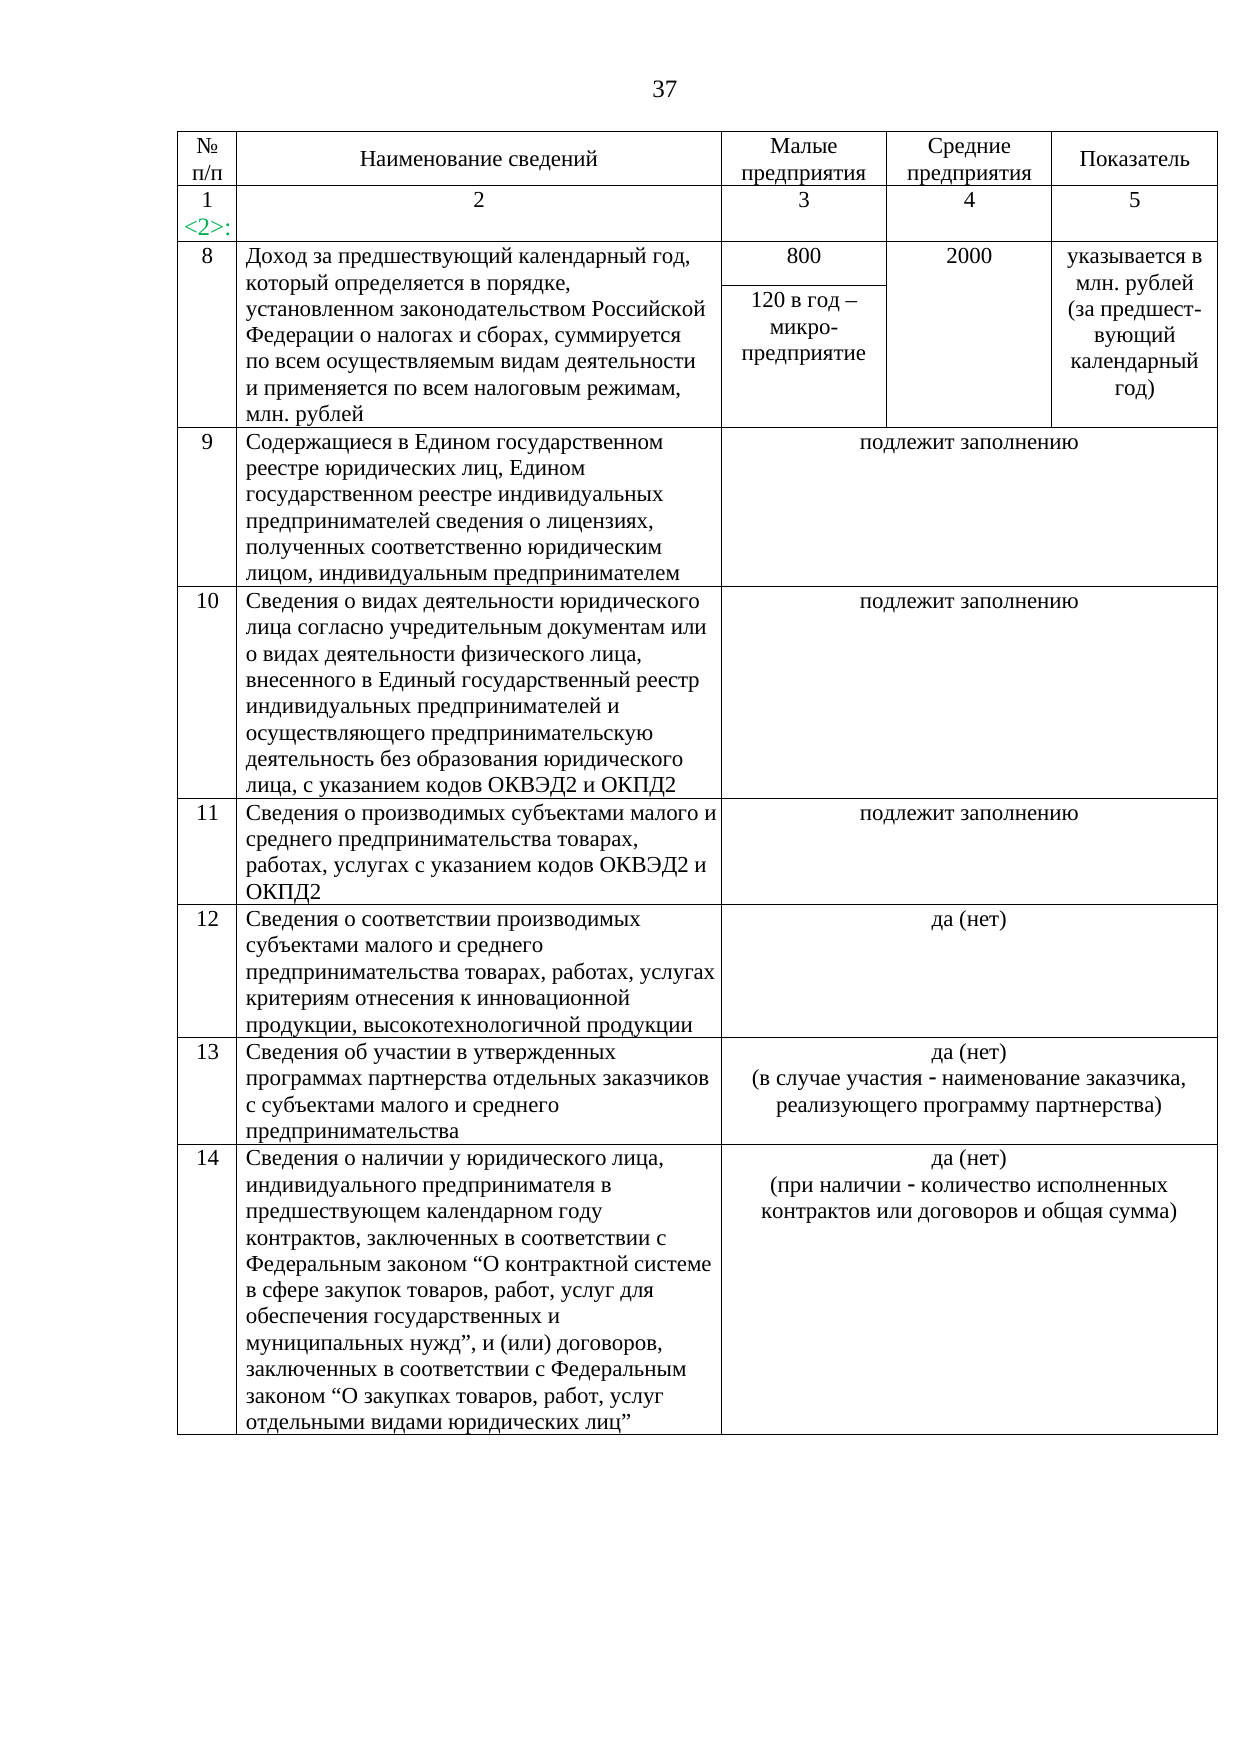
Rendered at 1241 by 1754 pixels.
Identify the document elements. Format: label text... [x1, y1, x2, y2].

table_cell 12 [178, 905, 236, 1037]
table_cell 800 [722, 242, 886, 285]
table_cell да (нет) (в случае участия наименование заказчика, реализующего программу партнерства) [722, 1038, 1217, 1143]
table_cell 11 [178, 799, 236, 904]
table_cell 2000 [887, 242, 1051, 427]
table_header № п/п [178, 132, 236, 185]
table_cell подлежит заполнению [722, 799, 1217, 904]
table_cell 8 [178, 242, 236, 427]
table_cell 13 [178, 1038, 236, 1143]
table_cell Содержащиеся в Едином государственном реестре юридических лиц, Едином государственном реестре индивидуальных предпринимателей сведения о лицензиях, полученных соответственно юридическим лицом, индивидуальным предпринимателем [237, 428, 721, 586]
table_cell Сведения о наличии у юридического лица, индивидуального предпринимателя в предшествующем календарном году контрактов, заключенных в соответствии с Федеральным законом “О контрактной системе в сфере закупок товаров, работ, услуг для обеспечения государственных и муниципальных нужд”, и (или) договоров, заключенных в соответствии с Федеральным законом “О закупках товаров, работ, услуг отдельными видами юридических лиц” [237, 1145, 721, 1434]
table_cell да (нет) [722, 905, 1217, 1037]
table_cell Сведения о производимых субъектами малого и среднего предпринимательства товарах, работах, услугах с указанием кодов ОКВЭД2 и ОКПД2 [237, 799, 721, 904]
table_cell Сведения о соответствии производимых субъектами малого и среднего предпринимательства товарах, работах, услугах критериям отнесения к инновационной продукции, высокотехнологичной продукции [237, 905, 721, 1037]
table_header Средние предприятия [887, 132, 1051, 185]
table_header Показатель [1052, 132, 1217, 185]
table_cell 9 [178, 428, 236, 586]
table_cell 1 <2>: [178, 186, 236, 241]
table_cell 10 [178, 587, 236, 798]
table_cell 4 [887, 186, 1051, 241]
table_cell подлежит заполнению [722, 428, 1217, 586]
table_cell Сведения о видах деятельности юридического лица согласно учредительным документам или о видах деятельности физического лица, внесенного в Единый государственный реестр индивидуальных предпринимателей и осуществляющего предпринимательскую деятельность без образования юридического лица, с указанием кодов ОКВЭД2 и ОКПД2 [237, 587, 721, 798]
table_cell 120 в год – микропредприятие [722, 286, 886, 427]
table_cell подлежит заполнению [722, 587, 1217, 798]
table_cell да (нет) (при наличии количество исполненных контрактов или договоров и общая сумма) [722, 1145, 1217, 1434]
table_cell 14 [178, 1145, 236, 1434]
table_cell 2 [237, 186, 721, 241]
table_header Наименование сведений [237, 132, 721, 185]
table_cell Сведения об участии в утвержденных программах партнерства отдельных заказчиков с субъектами малого и среднего предпринимательства [237, 1038, 721, 1143]
table_cell указывается в млн. рублей (за предшествующий календарный год) [1052, 242, 1217, 427]
table_cell Доход за предшествующий календарный год, который определяется в порядке, установленном законодательством Российской Федерации о налогах и сборах, суммируется по всем осуществляемым видам деятельности и применяется по всем налоговым режимам, млн. рублей [237, 242, 721, 427]
table_header Малые предприятия [722, 132, 886, 185]
table_cell 3 [722, 186, 886, 241]
table_cell 5 [1052, 186, 1217, 241]
